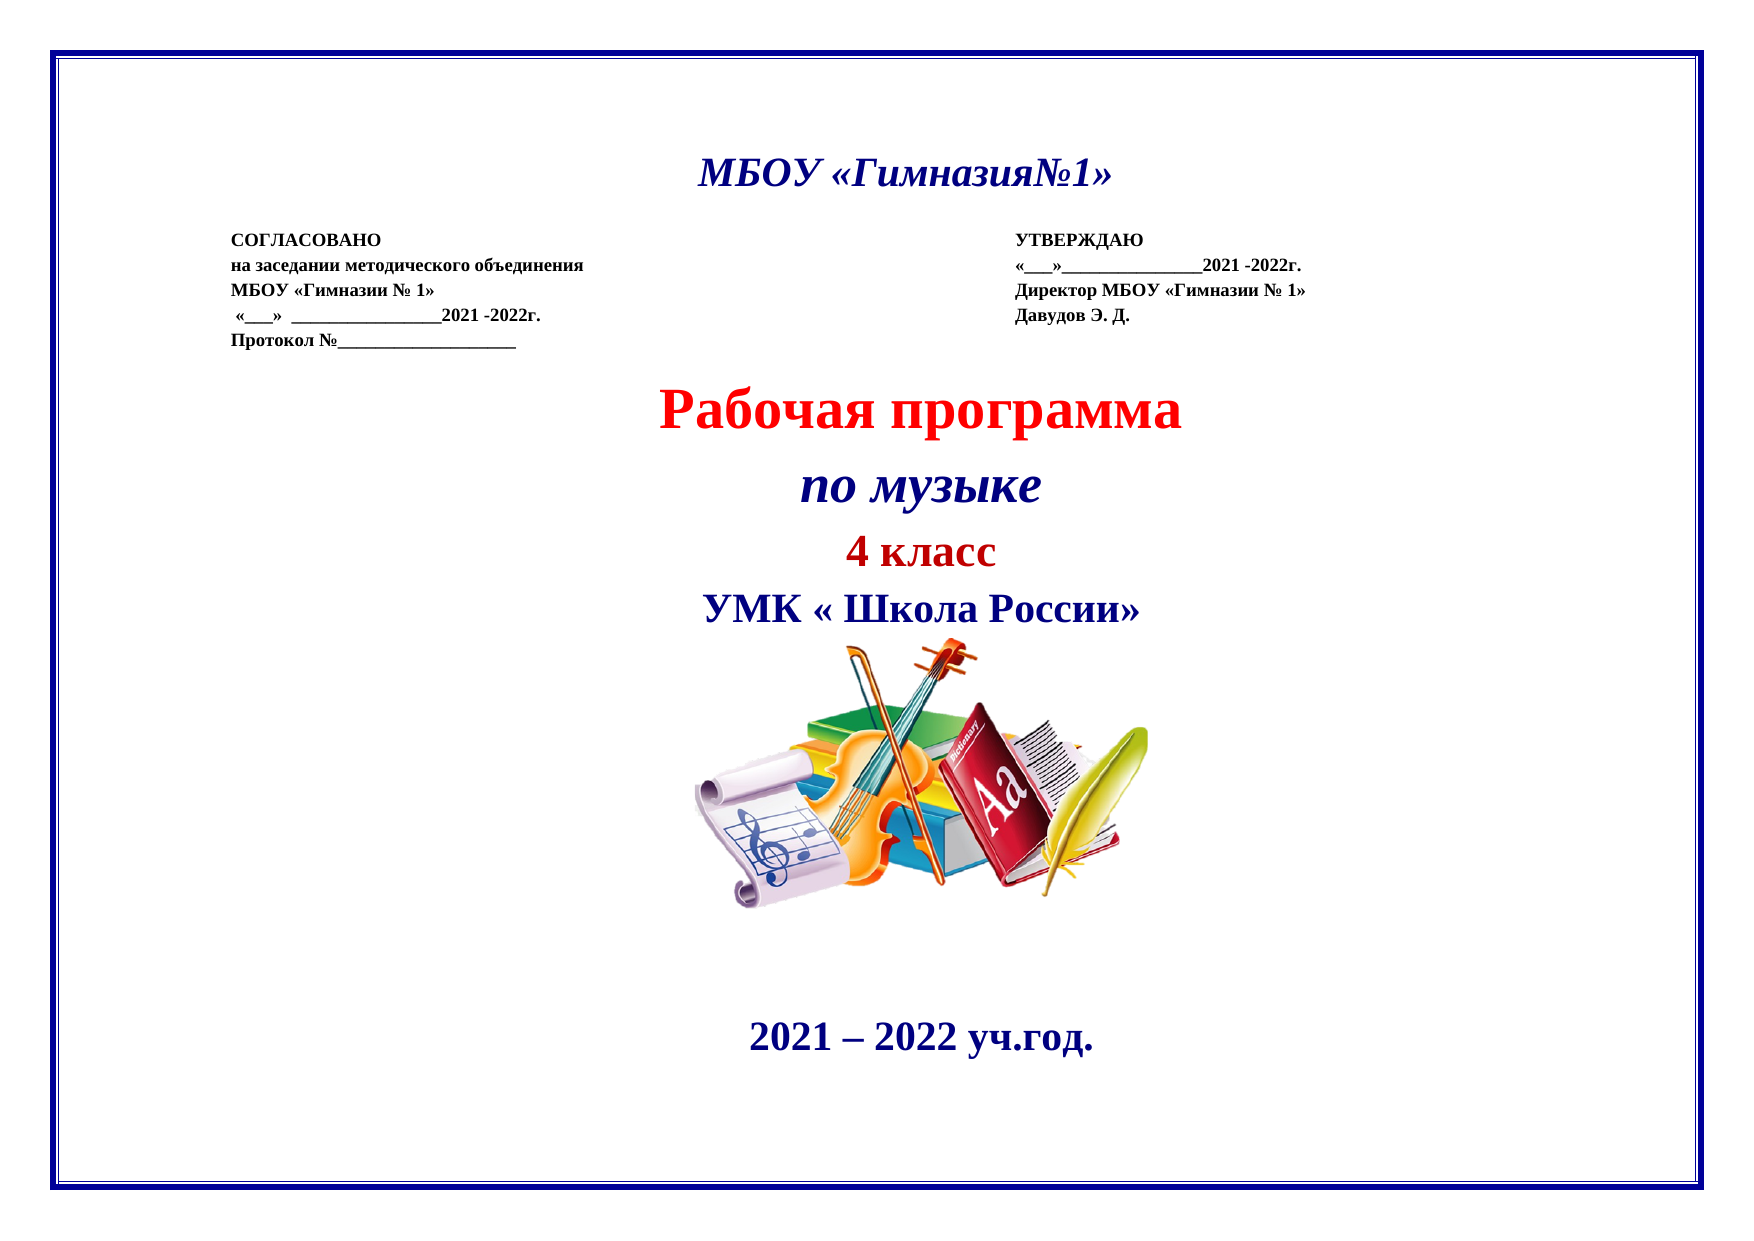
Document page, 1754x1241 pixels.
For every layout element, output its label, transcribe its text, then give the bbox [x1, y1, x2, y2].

table_header СОГЛАСОВАНО на заседании методического объединения МБОУ «Гимназии № 1» «___» ________________2021 -2022г. Протокол №___________________ [219, 229, 1003, 364]
picture [694, 638, 1148, 909]
text МБОУ «Гимназия№1» [177, 147, 1665, 195]
text УМК « Школа России» [177, 584, 1665, 632]
text по музыке [177, 452, 1665, 514]
text Рабочая программа [177, 331, 1665, 442]
text 2021 – 2022 уч.год. [177, 1012, 1665, 1060]
table_header УТВЕРЖДАЮ «___»_______________2021 -2022г. Директор МБОУ «Гимназии № 1» Давудов Э. Д. [1004, 229, 1552, 364]
text 4 класс [177, 523, 1665, 576]
